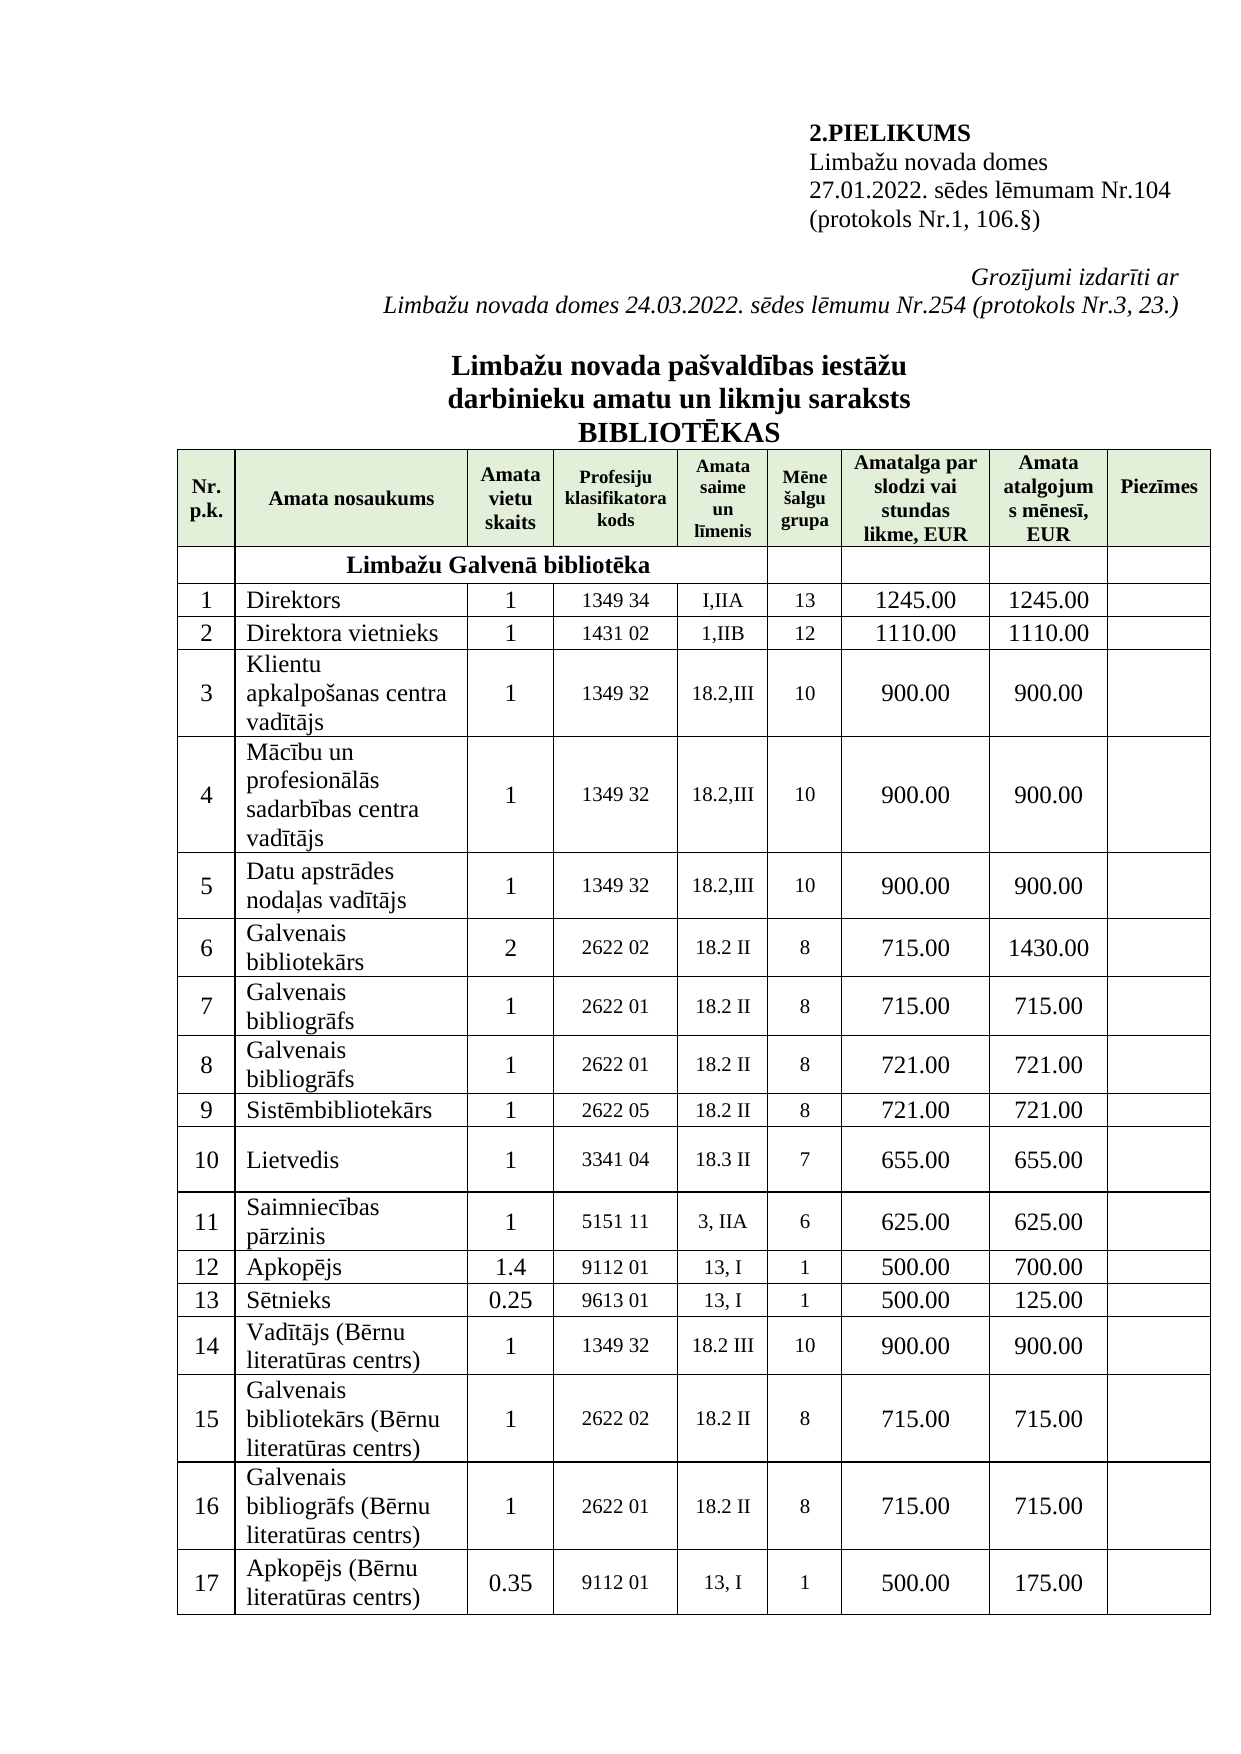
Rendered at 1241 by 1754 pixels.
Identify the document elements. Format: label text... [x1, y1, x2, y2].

table_cell 18.2 II [678, 1036, 767, 1093]
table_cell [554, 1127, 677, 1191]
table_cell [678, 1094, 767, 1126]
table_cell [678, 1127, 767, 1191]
table_cell Direktors [236, 584, 467, 616]
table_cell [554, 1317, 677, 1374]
text 27.01.2022. sēdes lēmumam Nr.104 (protokols Nr.1, 106.§) [809, 176, 1181, 233]
table_cell 10 [768, 853, 841, 917]
table_cell I,IIA [678, 584, 767, 616]
table_cell [768, 547, 841, 583]
table_header Amata vietu skaits [468, 450, 553, 546]
table_cell 900.00 [990, 737, 1107, 852]
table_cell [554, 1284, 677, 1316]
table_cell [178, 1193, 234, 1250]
table_cell 1,IIB [678, 617, 767, 648]
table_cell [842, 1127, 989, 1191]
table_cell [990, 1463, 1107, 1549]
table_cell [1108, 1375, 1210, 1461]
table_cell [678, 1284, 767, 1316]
table_cell 900.00 [842, 650, 989, 736]
table_cell 1 [468, 853, 553, 917]
table_cell 1 [468, 650, 553, 736]
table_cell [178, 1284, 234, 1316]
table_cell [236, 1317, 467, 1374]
table_cell [1108, 547, 1210, 583]
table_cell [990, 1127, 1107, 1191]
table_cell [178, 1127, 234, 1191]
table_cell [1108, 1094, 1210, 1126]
text Limbažu novada pašvaldības iestāžu [177, 348, 1181, 382]
table_cell 1430.00 [990, 919, 1107, 976]
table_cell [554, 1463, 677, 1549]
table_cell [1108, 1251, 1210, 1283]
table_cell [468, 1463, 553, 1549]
text 2.Pielikums [809, 118, 1181, 147]
table_header Amata saime un līmenis [678, 450, 767, 546]
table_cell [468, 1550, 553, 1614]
table_cell Galvenais bibliotekārs [236, 919, 467, 976]
table_cell 5 [178, 853, 234, 917]
table_cell 12 [768, 617, 841, 648]
table_header Profesiju klasifikatora kods [554, 450, 677, 546]
table_cell 721.00 [842, 1036, 989, 1093]
table_cell 1 [468, 584, 553, 616]
table_cell 8 [768, 1036, 841, 1093]
table_cell 1349 32 [554, 853, 677, 917]
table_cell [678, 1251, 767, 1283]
text BIBLIOTĒKAS [177, 415, 1181, 449]
table_cell 1110.00 [842, 617, 989, 648]
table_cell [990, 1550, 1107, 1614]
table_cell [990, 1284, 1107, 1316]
table_cell 2 [468, 919, 553, 976]
table_cell 18.2 II [678, 919, 767, 976]
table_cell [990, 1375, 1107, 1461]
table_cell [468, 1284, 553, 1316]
table_cell 900.00 [842, 853, 989, 917]
table_cell 7 [178, 977, 234, 1034]
table_cell [1108, 977, 1210, 1034]
table_cell 3 [178, 650, 234, 736]
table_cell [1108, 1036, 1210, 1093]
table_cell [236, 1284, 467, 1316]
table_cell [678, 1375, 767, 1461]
table_cell 715.00 [842, 919, 989, 976]
table_cell Galvenais bibliogrāfs [236, 977, 467, 1034]
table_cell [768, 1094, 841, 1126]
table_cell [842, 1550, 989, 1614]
table_cell 1 [468, 617, 553, 648]
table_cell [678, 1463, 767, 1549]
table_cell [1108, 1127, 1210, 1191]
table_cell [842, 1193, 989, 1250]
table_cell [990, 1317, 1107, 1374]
table_cell 1 [468, 1036, 553, 1093]
table_cell 1349 32 [554, 737, 677, 852]
table_cell 1349 32 [554, 650, 677, 736]
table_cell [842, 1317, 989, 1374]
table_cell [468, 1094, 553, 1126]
text Limbažu novada domes [809, 147, 1181, 176]
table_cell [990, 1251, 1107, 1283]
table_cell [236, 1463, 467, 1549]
table_cell 2622 01 [554, 1036, 677, 1093]
table_cell 900.00 [990, 650, 1107, 736]
table_cell [1108, 584, 1210, 616]
table_cell 10 [768, 650, 841, 736]
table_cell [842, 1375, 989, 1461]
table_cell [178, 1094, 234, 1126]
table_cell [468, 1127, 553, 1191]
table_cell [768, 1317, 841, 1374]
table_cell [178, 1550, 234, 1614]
table_cell [842, 547, 989, 583]
table_cell 4 [178, 737, 234, 852]
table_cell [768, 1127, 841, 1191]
text Limbažu novada domes 24.03.2022. sēdes lēmumu Nr.254 (protokols Nr.3, 23.) [177, 291, 1181, 319]
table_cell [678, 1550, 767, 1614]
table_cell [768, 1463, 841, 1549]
table_cell 18.2,III [678, 650, 767, 736]
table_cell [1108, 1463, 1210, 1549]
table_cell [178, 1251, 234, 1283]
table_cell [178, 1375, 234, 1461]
table_cell 18.2 II [678, 977, 767, 1034]
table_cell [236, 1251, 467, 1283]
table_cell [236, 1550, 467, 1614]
table_cell 8 [768, 977, 841, 1034]
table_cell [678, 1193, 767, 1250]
table_cell 18.2,III [678, 737, 767, 852]
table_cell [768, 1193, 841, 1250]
table_cell [1108, 617, 1210, 648]
table_cell 10 [768, 737, 841, 852]
table_cell 2 [178, 617, 234, 648]
table_cell 1 [468, 737, 553, 852]
table_cell [1108, 853, 1210, 917]
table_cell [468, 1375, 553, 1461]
table_cell 18.2,III [678, 853, 767, 917]
table_cell 1349 34 [554, 584, 677, 616]
table_cell [1108, 919, 1210, 976]
table_cell 8 [768, 919, 841, 976]
table_cell Direktora vietnieks [236, 617, 467, 648]
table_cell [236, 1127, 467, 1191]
table_header Nr. p.k. [178, 450, 234, 546]
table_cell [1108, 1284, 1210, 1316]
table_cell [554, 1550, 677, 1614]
table_cell 900.00 [842, 737, 989, 852]
table_cell 1431 02 [554, 617, 677, 648]
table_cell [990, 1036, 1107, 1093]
table_header Mēnešalgu grupa [768, 450, 841, 546]
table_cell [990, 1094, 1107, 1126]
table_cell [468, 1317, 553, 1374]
table_header Amata atalgojums mēnesī, EUR [990, 450, 1107, 546]
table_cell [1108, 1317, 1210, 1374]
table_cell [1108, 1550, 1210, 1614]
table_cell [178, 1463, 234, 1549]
table_cell 2622 01 [554, 977, 677, 1034]
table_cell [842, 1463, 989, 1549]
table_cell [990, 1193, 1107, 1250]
table_cell 1 [468, 977, 553, 1034]
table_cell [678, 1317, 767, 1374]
table_cell Mācību un profesionālās sadarbības centra vadītājs [236, 737, 467, 852]
table_cell 6 [178, 919, 234, 976]
text Grozījumi izdarīti ar [177, 262, 1181, 291]
table_header Piezīmes [1108, 450, 1210, 546]
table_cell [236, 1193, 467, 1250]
table_cell Datu apstrādes nodaļas vadītājs [236, 853, 467, 917]
table_cell 1110.00 [990, 617, 1107, 648]
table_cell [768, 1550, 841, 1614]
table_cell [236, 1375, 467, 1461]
table_cell 715.00 [842, 977, 989, 1034]
table_cell Limbažu Galvenā bibliotēka [236, 547, 767, 583]
table_header Amatalga par slodzi vai stundas likme, EUR [842, 450, 989, 546]
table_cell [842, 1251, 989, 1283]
table_cell 900.00 [990, 853, 1107, 917]
table_cell Galvenais bibliogrāfs [236, 1036, 467, 1093]
table_cell [1108, 650, 1210, 736]
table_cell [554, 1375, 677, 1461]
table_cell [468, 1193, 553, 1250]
table_cell 13 [768, 584, 841, 616]
table_header Amata nosaukums [236, 450, 467, 546]
table_cell 8 [178, 1036, 234, 1093]
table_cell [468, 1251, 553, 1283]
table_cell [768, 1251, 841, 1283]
table_cell [178, 547, 234, 583]
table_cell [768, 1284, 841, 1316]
table_cell Klientu apkalpošanas centra vadītājs [236, 650, 467, 736]
table_cell 1 [178, 584, 234, 616]
table_cell 2622 02 [554, 919, 677, 976]
table_cell 715.00 [990, 977, 1107, 1034]
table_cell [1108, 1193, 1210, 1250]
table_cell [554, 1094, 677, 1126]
table_cell 1245.00 [842, 584, 989, 616]
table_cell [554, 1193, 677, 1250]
table_cell [1108, 737, 1210, 852]
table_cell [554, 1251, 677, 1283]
table_cell 1245.00 [990, 584, 1107, 616]
text darbinieku amatu un likmju saraksts [177, 382, 1181, 415]
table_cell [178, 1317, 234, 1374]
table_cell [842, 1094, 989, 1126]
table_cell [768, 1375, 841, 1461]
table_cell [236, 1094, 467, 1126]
table_cell [990, 547, 1107, 583]
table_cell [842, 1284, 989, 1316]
